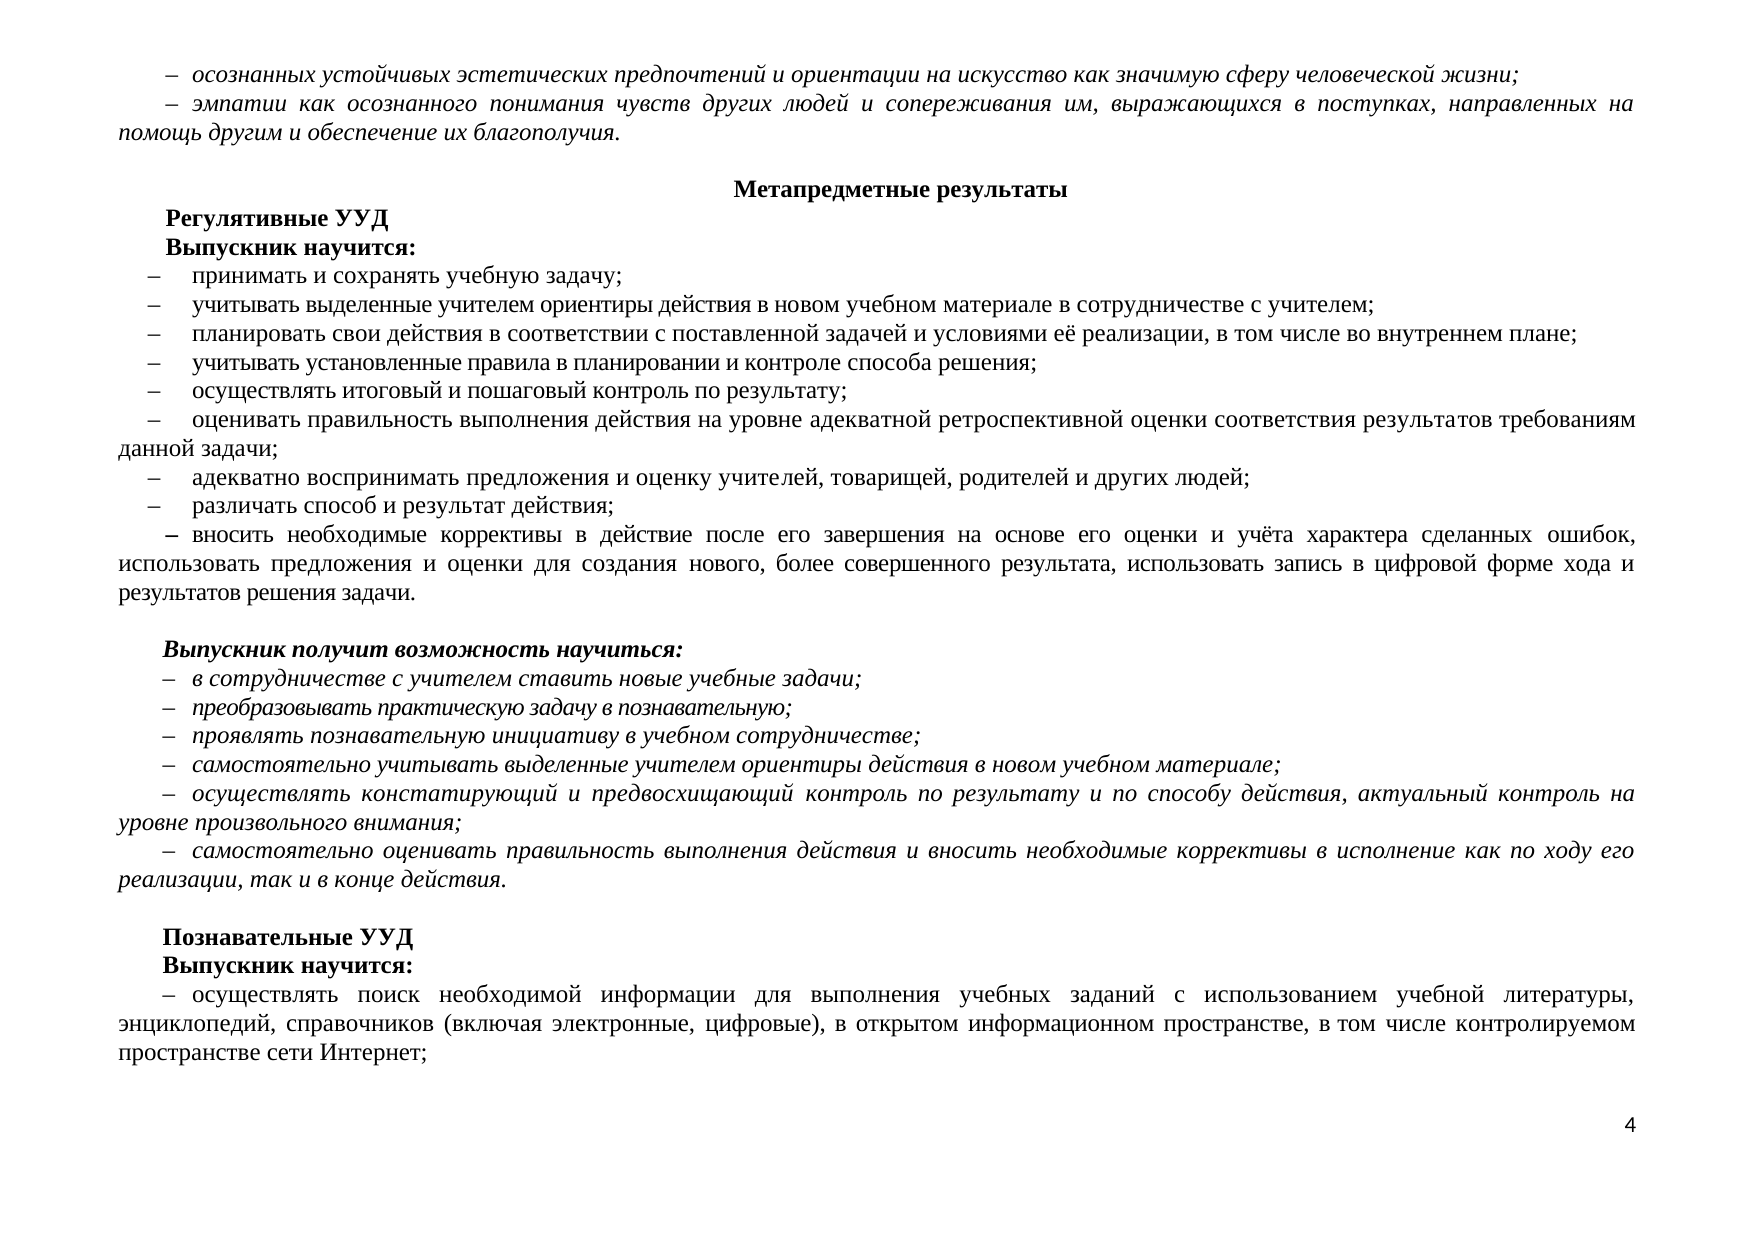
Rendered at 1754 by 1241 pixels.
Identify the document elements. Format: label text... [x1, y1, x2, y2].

text Метапредметные результаты [118, 174, 1636, 203]
list принимать и сохранять учебную задачу; [118, 260, 1636, 289]
list самостоятельно учитывать выделенные учителем ориентиры действия в новом учебном материале; [118, 749, 1636, 778]
list осознанных устойчивых эстетических предпочтений и ориентации на искусство как значимую сферу человеческой жизни; [118, 59, 1636, 88]
list вносить необходимые коррективы в действие после его завершения на основе его оценки и учёта характера сделанных ошибок, использовать предложения и оценки для создания нового, более совершенного результата, использовать запись в цифровой форме хода и результатов решения задачи. [118, 519, 1636, 605]
list планировать свои действия в соответствии с поставленной задачей и условиями её реализации, в том числе во внутреннем плане; [118, 318, 1636, 347]
text Выпускник научится: [118, 950, 1636, 979]
list адекватно воспринимать предложения и оценку учителей, товарищей, родителей и других людей; [118, 462, 1636, 490]
list в сотрудничестве с учителем ставить новые учебные задачи; [118, 663, 1636, 692]
list самостоятельно оценивать правильность выполнения действия и вносить необходимые коррективы в исполнение как по ходу его реализации, так и в конце действия. [118, 835, 1636, 893]
text Выпускник получит возможность научиться: [118, 634, 1636, 663]
list различать способ и результат действия; [118, 490, 1636, 519]
list осуществлять итоговый и пошаговый контроль по результату; [118, 375, 1636, 404]
list преобразовывать практическую задачу в познавательную; [118, 692, 1636, 720]
list проявлять познавательную инициативу в учебном сотрудничестве; [118, 720, 1636, 749]
list учитывать установленные правила в планировании и контроле способа решения; [118, 347, 1636, 375]
text Выпускник научится: [118, 232, 1636, 260]
text Регулятивные УУД [118, 203, 1636, 232]
list осуществлять поиск необходимой информации для выполнения учебных заданий с использованием учебной литературы, энциклопедий, справочников (включая электронные, цифровые), в открытом информационном пространстве, в том числе контролируемом пространстве сети Интернет; [118, 979, 1636, 1065]
list учитывать выделенные учителем ориентиры действия в новом учебном материале в сотрудничестве с учителем; [118, 289, 1636, 318]
text Познавательные УУД [118, 922, 1636, 950]
list оценивать правильность выполнения действия на уровне адекватной ретроспективной оценки соответствия результатов требованиям данной задачи; [118, 404, 1636, 462]
list осуществлять констатирующий и предвосхищающий контроль по результату и по способу действия, актуальный контроль на уровне произвольного внимания; [118, 778, 1636, 835]
list эмпатии как осознанного понимания чувств других людей и сопереживания им, выражающихся в поступках, направленных на помощь другим и обеспечение их благополучия. [118, 88, 1636, 145]
